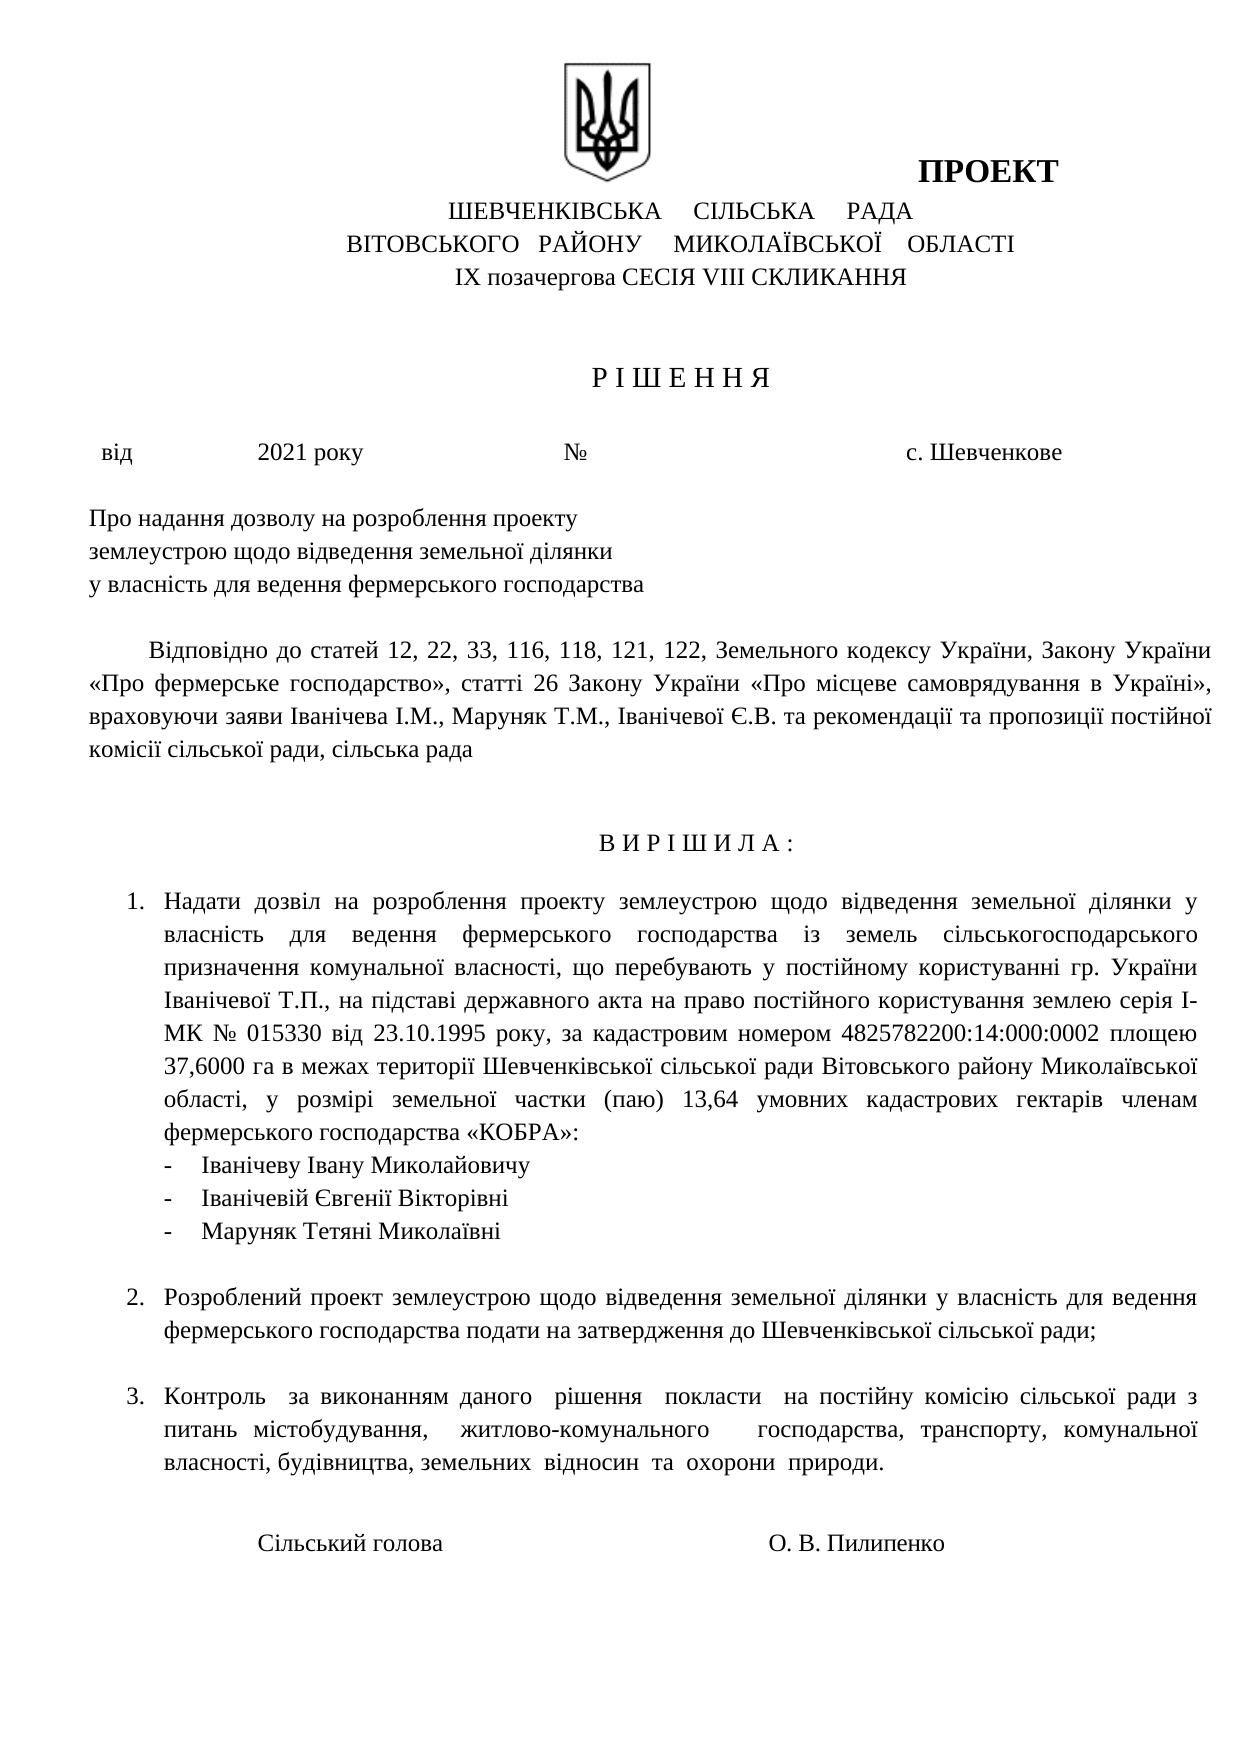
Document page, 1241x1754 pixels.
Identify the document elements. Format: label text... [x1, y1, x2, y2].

text Р І Ш Е Н Н Я [148, 360, 1214, 393]
list Маруняк Тетяні Миколаївні [164, 1216, 1198, 1245]
text ВИРІШИЛА: [89, 829, 1214, 857]
text Про надання дозволу на розроблення проекту [89, 503, 1198, 532]
text ШЕВЧЕНКІВСЬКА СІЛЬСЬКА РАДА ВІТОВСЬКОГО РАЙОНУ МИКОЛАЇВСЬКОЇ ОБЛАСТІ ІХ позачергова СЕСІЯ VІІІ СКЛИКАННЯ [148, 196, 1214, 291]
list Іванічевій Євгенії Вікторівні [164, 1183, 1198, 1212]
list Іванічеву Івану Миколайовичу [164, 1150, 1198, 1179]
text ПРОЕКТ [89, 62, 1214, 190]
list Контроль за виконанням даного рішення покласти на постійну комісію сільської ради з питань містобудування, житлово-комунального господарства, транспорту, комунальної власності, будівництва, земельних відносин та охорони природи. [126, 1381, 1198, 1476]
text Відповідно до статей 12, 22, 33, 116, 118, 121, 122, Земельного кодексу України, Закону України «Про фермерське господарство», статті 26 Закону України «Про місцеве самоврядування в Україні», враховуючи заяви Іванічева І.М., Маруняк Т.М., Іванічевої Є.В. та рекомендації та пропозиції постійної комісії сільської ради, сільська рада [89, 635, 1213, 763]
text землеустрою щодо відведення земельної ділянки [89, 536, 1198, 565]
text Сільський голова О. В. Пилипенко [126, 1528, 1214, 1557]
list Розроблений проект землеустрою щодо відведення земельної ділянки у власність для ведення фермерського господарства подати на затвердження до Шевченківської сільської ради; [126, 1282, 1198, 1344]
text у власність для ведення фермерського господарства [89, 569, 1198, 598]
picture [563, 62, 652, 183]
list Надати дозвіл на розроблення проекту землеустрою щодо відведення земельної ділянки у власність для ведення фермерського господарства із земель сільськогосподарського призначення комунальної власності, що перебувають у постійному користуванні гр. України Іванічевої Т.П., на підставі державного акта на право постійного користування землею серія І-МК № 015330 від 23.10.1995 року, за кадастровим номером 4825782200:14:000:0002 площею 37,6000 га в межах території Шевченківської сільської ради Вітовського району Миколаївської області, у розмірі земельної частки (паю) 13,64 умовних кадастрових гектарів членам фермерського господарства «КОБРА»: [126, 886, 1198, 1146]
text від 2021 року № с. Шевченкове [89, 437, 1214, 466]
